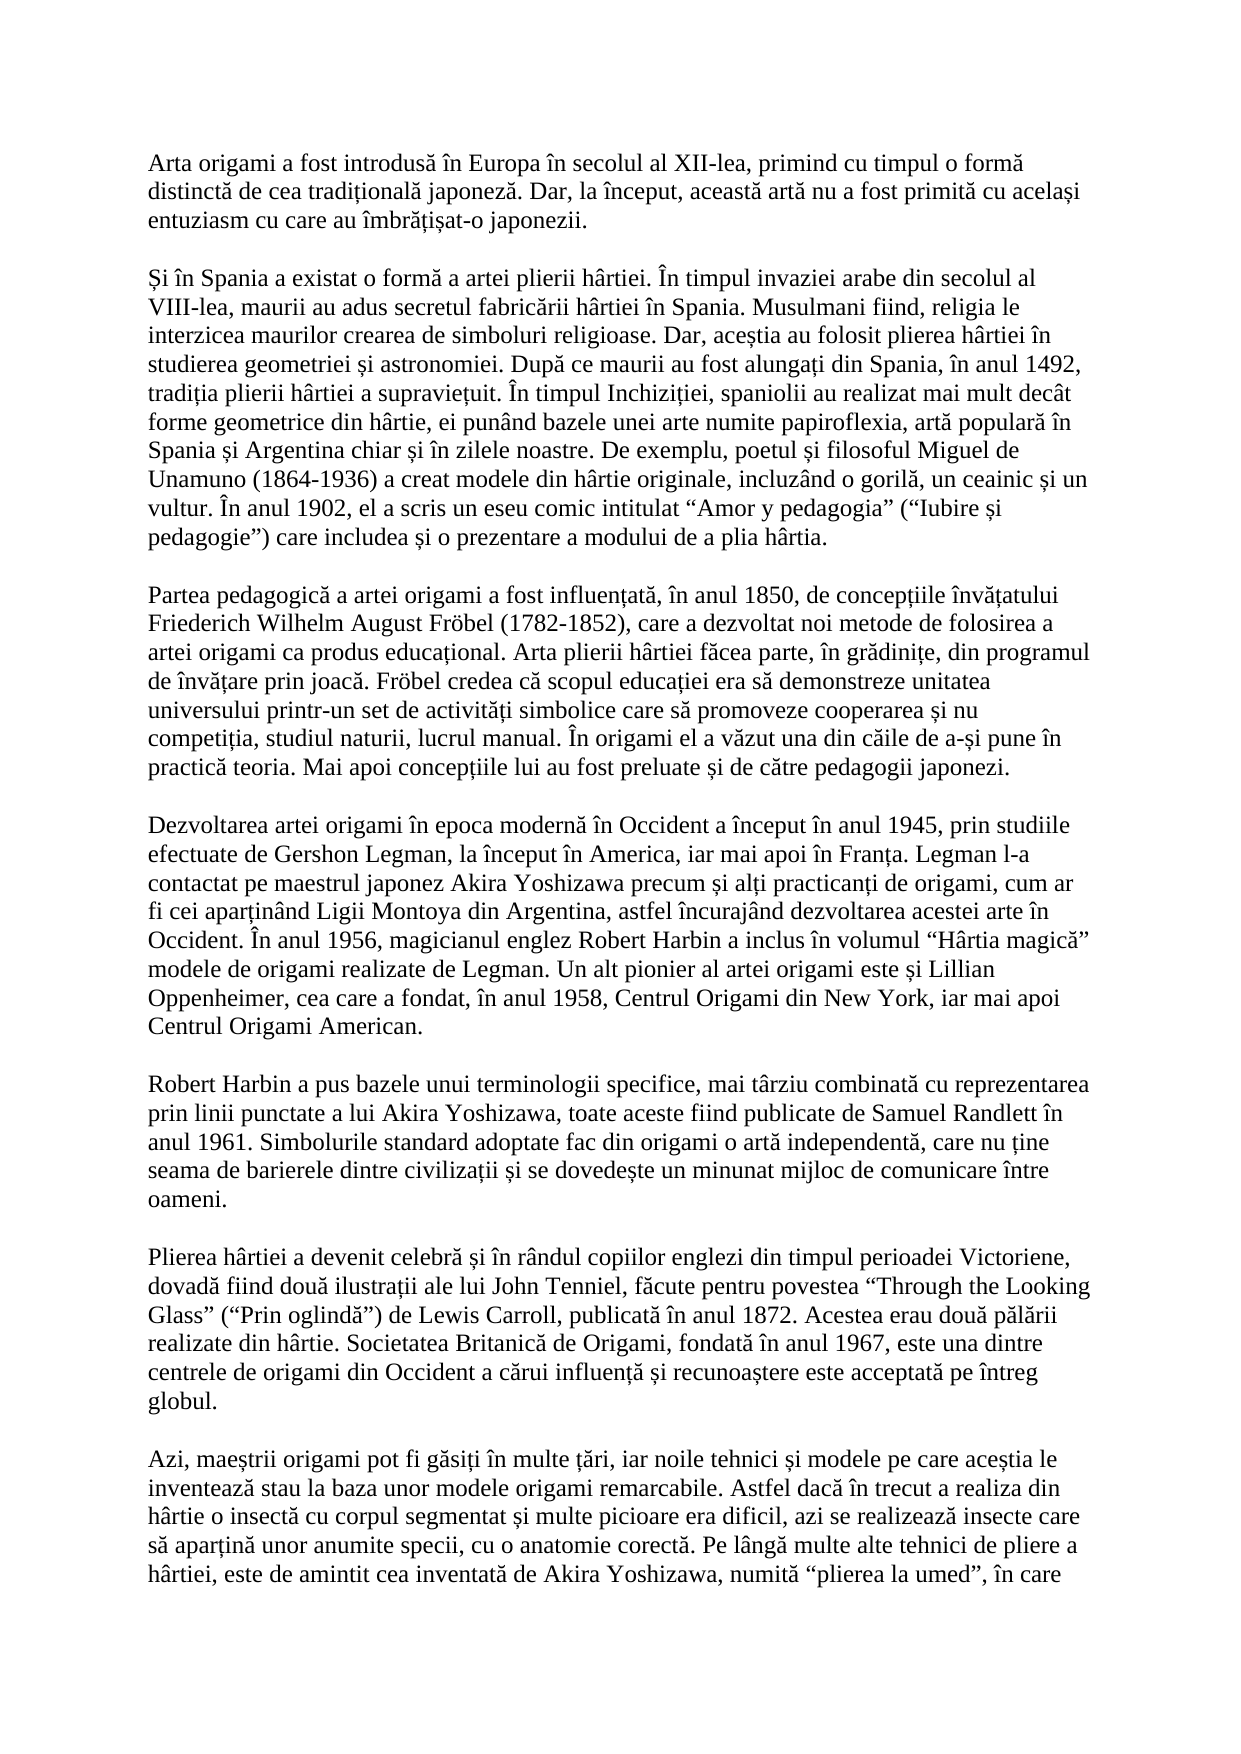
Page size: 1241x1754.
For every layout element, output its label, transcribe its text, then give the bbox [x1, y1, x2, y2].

text Partea pedagogică a artei origami a fost influențată, în anul 1850, de concepțiile învățatului Friederich Wilhelm August Fröbel (1782-1852), care a dezvoltat noi metode de folosirea a artei origami ca produs educațional. Arta plierii hârtiei făcea parte, în grădinițe, din programul de învățare prin joacă. Fröbel credea că scopul educației era să demonstreze unitatea universului printr-un set de activități simbolice care să promoveze cooperarea și nu competiția, studiul naturii, lucrul manual. În origami el a văzut una din căile de a-și pune în practică teoria. Mai apoi concepțiile lui au fost preluate și de către pedagogii japonezi. [148, 580, 1093, 781]
text Plierea hârtiei a devenit celebră și în rândul copiilor englezi din timpul perioadei Victoriene, dovadă fiind două ilustrații ale lui John Tenniel, făcute pentru povestea “Through the Looking Glass” (“Prin oglindă”) de Lewis Carroll, publicată în anul 1872. Acestea erau două pălării realizate din hârtie. Societatea Britanică de Origami, fondată în anul 1967, este una dintre centrele de origami din Occident a cărui influență și recunoaștere este acceptată pe întreg globul. [148, 1242, 1093, 1415]
text Robert Harbin a pus bazele unui terminologii specifice, mai târziu combinată cu reprezentarea prin linii punctate a lui Akira Yoshizawa, toate aceste fiind publicate de Samuel Randlett în anul 1961. Simbolurile standard adoptate fac din origami o artă independentă, care nu ține seama de barierele dintre civilizații și se dovedește un minunat mijloc de comunicare între oameni. [148, 1069, 1093, 1213]
text Și în Spania a existat o formă a artei plierii hârtiei. În timpul invaziei arabe din secolul al VIII-lea, maurii au adus secretul fabricării hârtiei în Spania. Musulmani fiind, religia le interzicea maurilor crearea de simboluri religioase. Dar, aceștia au folosit plierea hârtiei în studierea geometriei și astronomiei. După ce maurii au fost alungați din Spania, în anul 1492, tradiția plierii hârtiei a supraviețuit. În timpul Inchiziției, spaniolii au realizat mai mult decât forme geometrice din hârtie, ei punând bazele unei arte numite papiroflexia, artă populară în Spania și Argentina chiar și în zilele noastre. De exemplu, poetul și filosoful Miguel de Unamuno (1864-1936) a creat modele din hârtie originale, incluzând o gorilă, un ceainic și un vultur. În anul 1902, el a scris un eseu comic intitulat “Amor y pedagogia” (“Iubire și pedagogie”) care includea și o prezentare a modului de a plia hârtia. [148, 263, 1093, 551]
text Dezvoltarea artei origami în epoca modernă în Occident a început în anul 1945, prin studiile efectuate de Gershon Legman, la început în America, iar mai apoi în Franța. Legman l-a contactat pe maestrul japonez Akira Yoshizawa precum și alți practicanți de origami, cum ar fi cei aparținând Ligii Montoya din Argentina, astfel încurajând dezvoltarea acestei arte în Occident. În anul 1956, magicianul englez Robert Harbin a inclus în volumul “Hârtia magică” modele de origami realizate de Legman. Un alt pionier al artei origami este și Lillian Oppenheimer, cea care a fondat, în anul 1958, Centrul Origami din New York, iar mai apoi Centrul Origami American. [148, 810, 1093, 1040]
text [148, 1444, 1093, 1588]
text Arta origami a fost introdusă în Europa în secolul al XII-lea, primind cu timpul o formă distinctă de cea tradițională japoneză. Dar, la început, această artă nu a fost primită cu același entuziasm cu care au îmbrățișat-o japonezii. [148, 148, 1093, 234]
